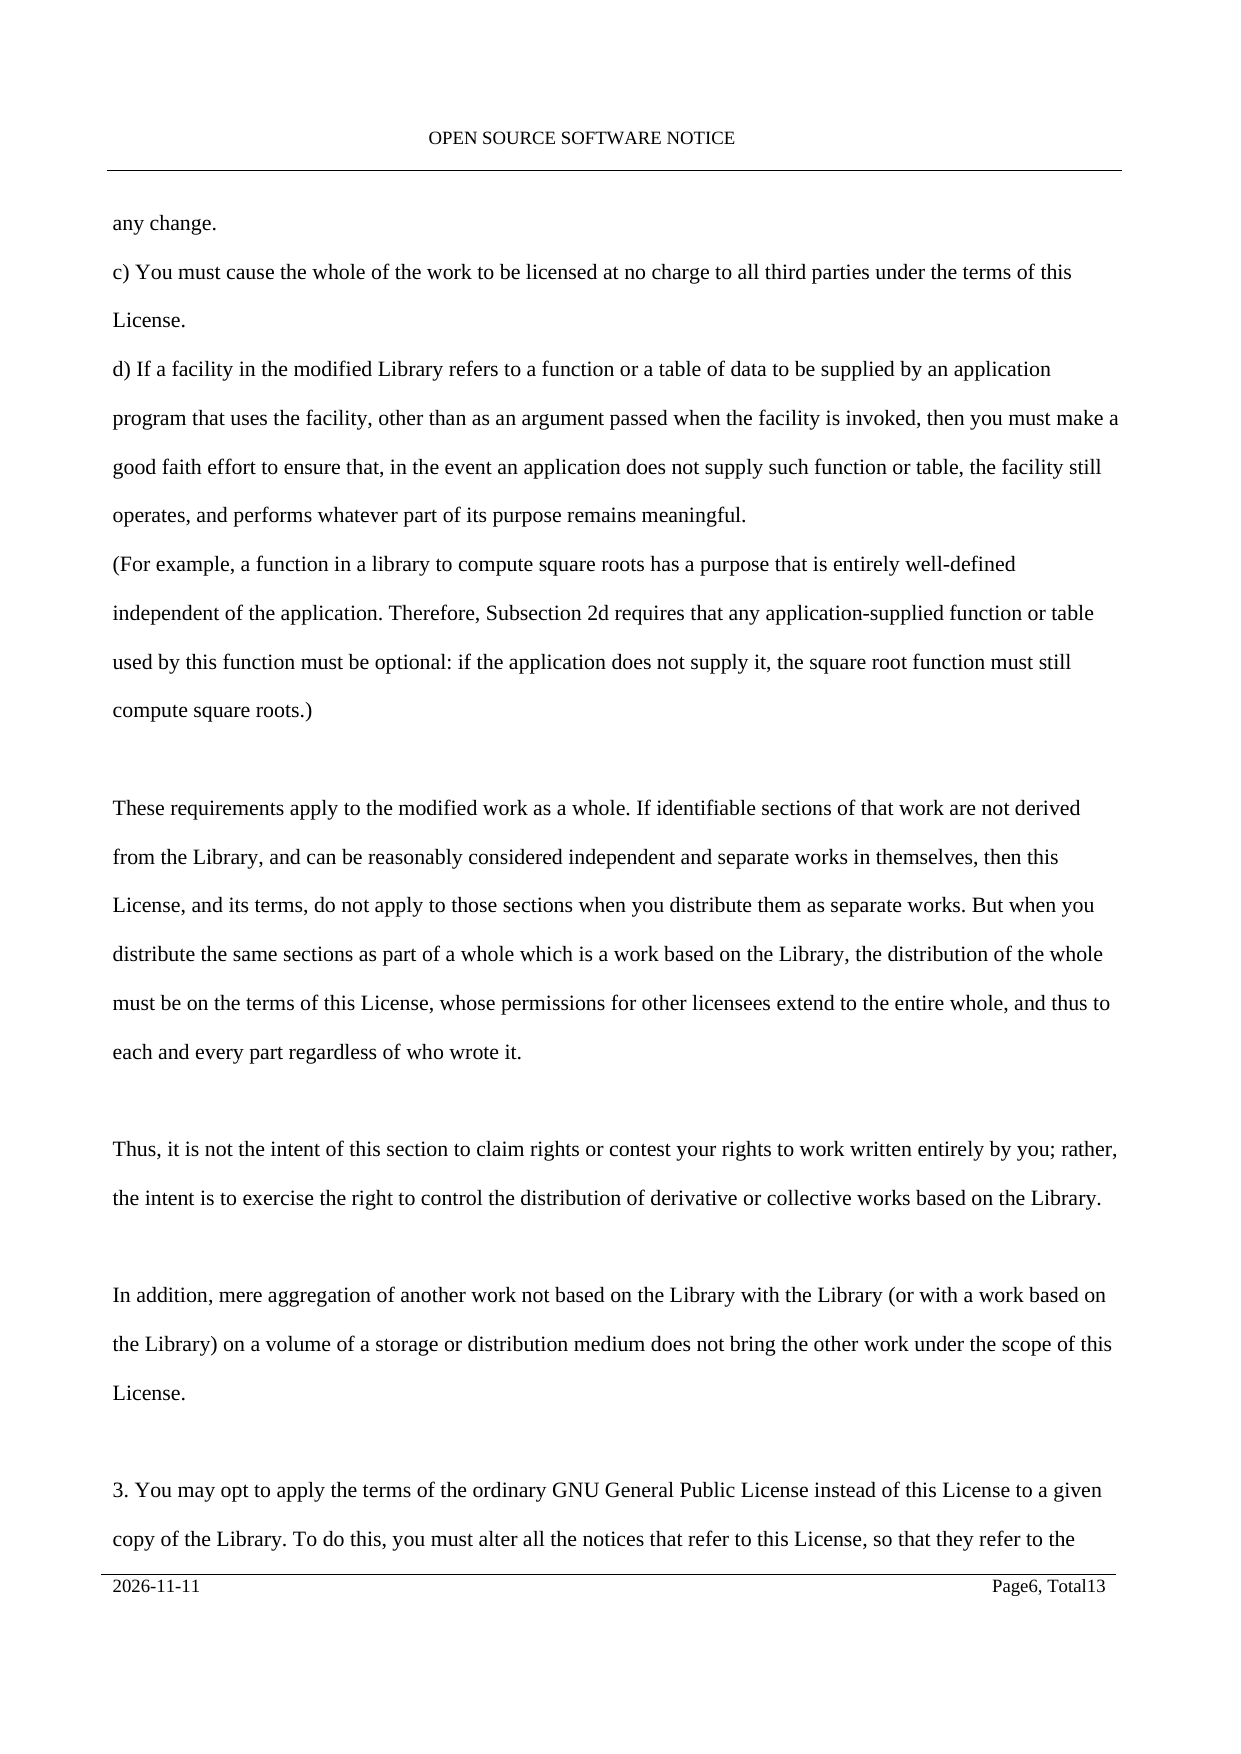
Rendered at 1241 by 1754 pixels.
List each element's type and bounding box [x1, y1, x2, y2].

text [112, 206, 1128, 1555]
